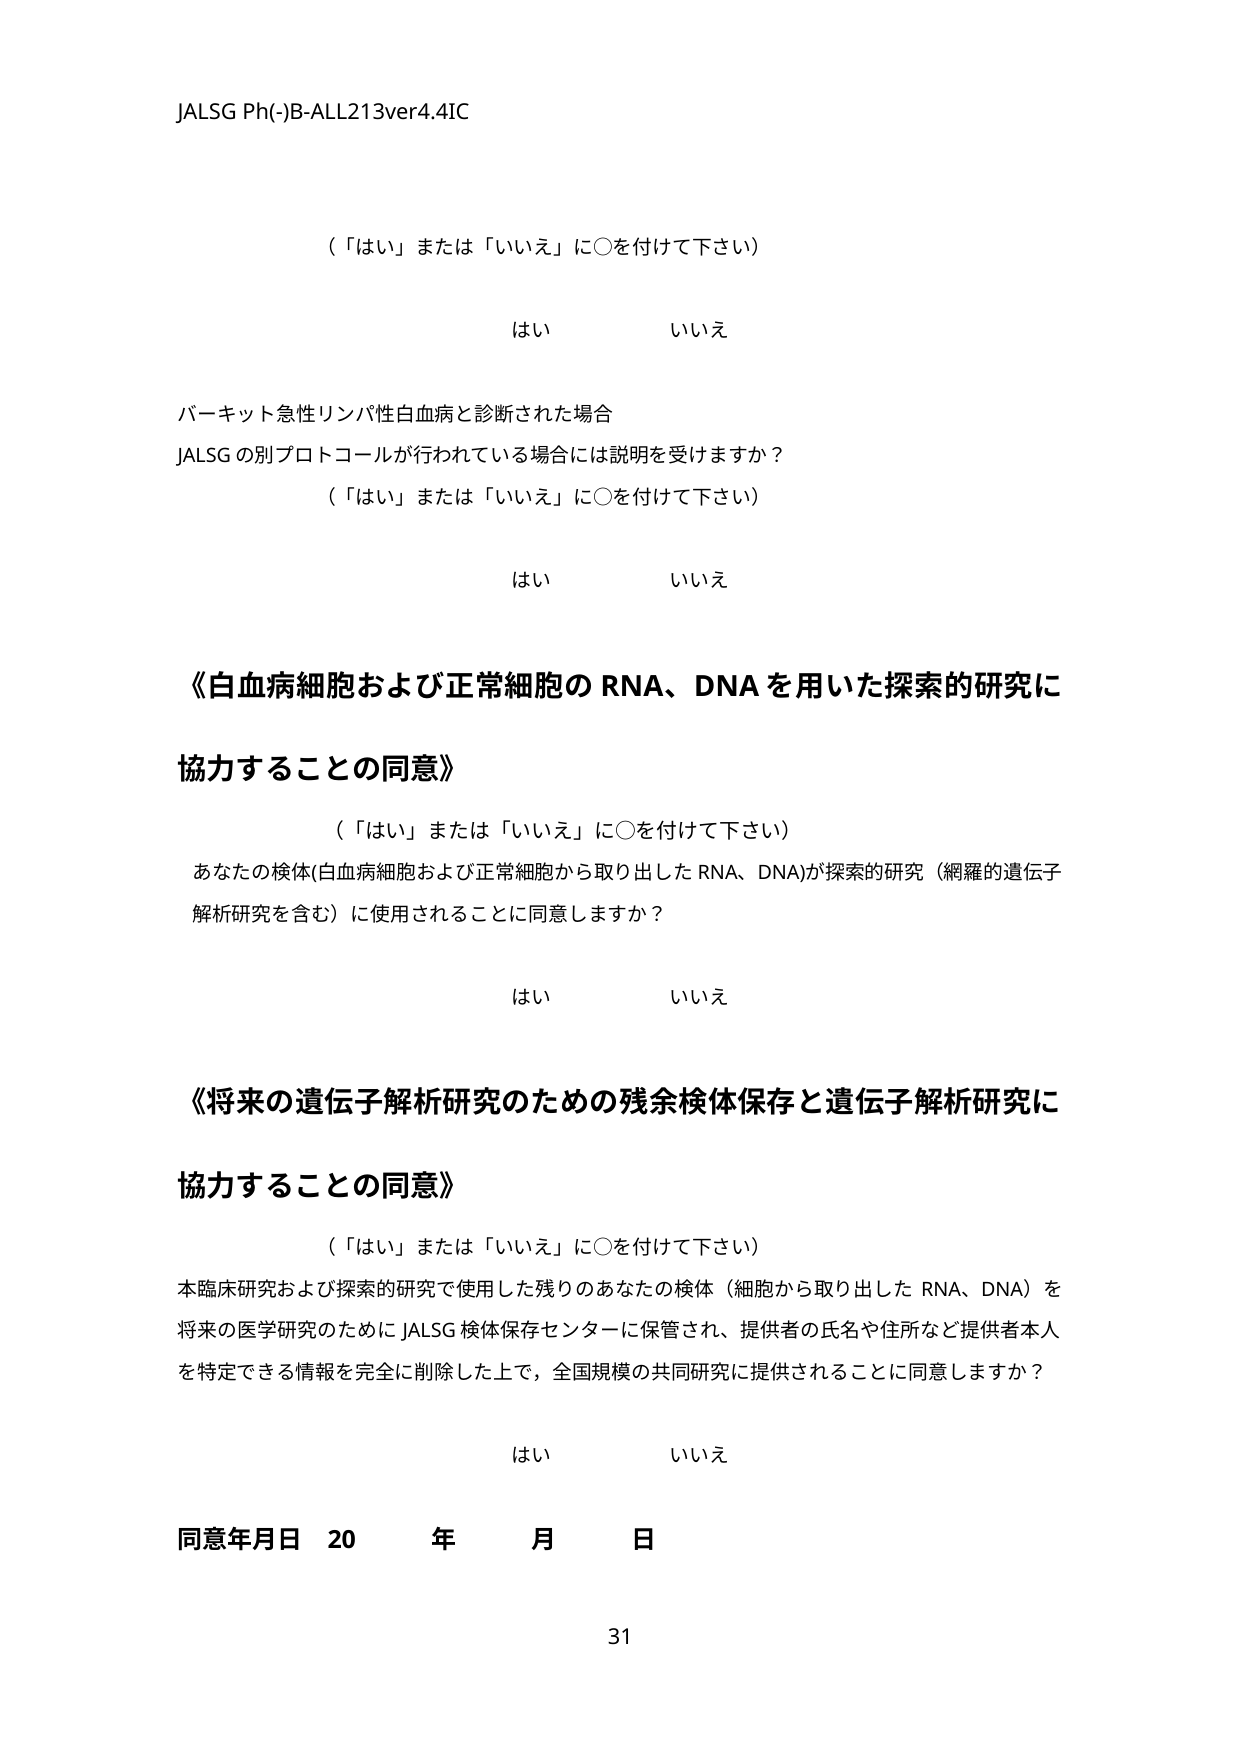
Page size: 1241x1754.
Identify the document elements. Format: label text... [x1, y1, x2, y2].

text 本臨床研究および探索的研究で使用した残りのあなたの検体（細胞から取り出したRNA、DNA）を将来の医学研究のためにJALSG検体保存センターに保管され、提供者の氏名や住所など提供者本人を特定できる情報を完全に削除した上で，全国規模の共同研究に提供されることに同意しますか？ [177, 1267, 1063, 1392]
text 《白血病細胞および正常細胞のRNA、DNAを用いた探索的研究に協力することの同意》 [177, 642, 1063, 808]
text はい いいえ [177, 558, 1063, 600]
text はい いいえ [177, 1433, 1063, 1475]
text 《将来の遺伝子解析研究のための残余検体保存と遺伝子解析研究に協力することの同意》 [177, 1058, 1063, 1225]
text （「はい」または「いいえ」に○を付けて下さい） [177, 1225, 1063, 1267]
text JALSGの別プロトコールが行われている場合には説明を受けますか？ [177, 433, 1063, 475]
text バーキット急性リンパ性白血病と診断された場合 [177, 392, 1063, 433]
text はい いいえ [177, 308, 1063, 350]
text はい いいえ [177, 975, 1063, 1017]
text （「はい」または「いいえ」に○を付けて下さい） [177, 225, 1063, 267]
text あなたの検体(白血病細胞および正常細胞から取り出したRNA、DNA)が探索的研究（網羅的遺伝子解析研究を含む）に使用されることに同意しますか？ [192, 850, 1063, 933]
text （「はい」または「いいえ」に○を付けて下さい） [177, 475, 1063, 517]
text （「はい」または「いいえ」に○を付けて下さい） [177, 808, 1063, 850]
text 同意年月日 20 年 月 日 [177, 1517, 1063, 1558]
